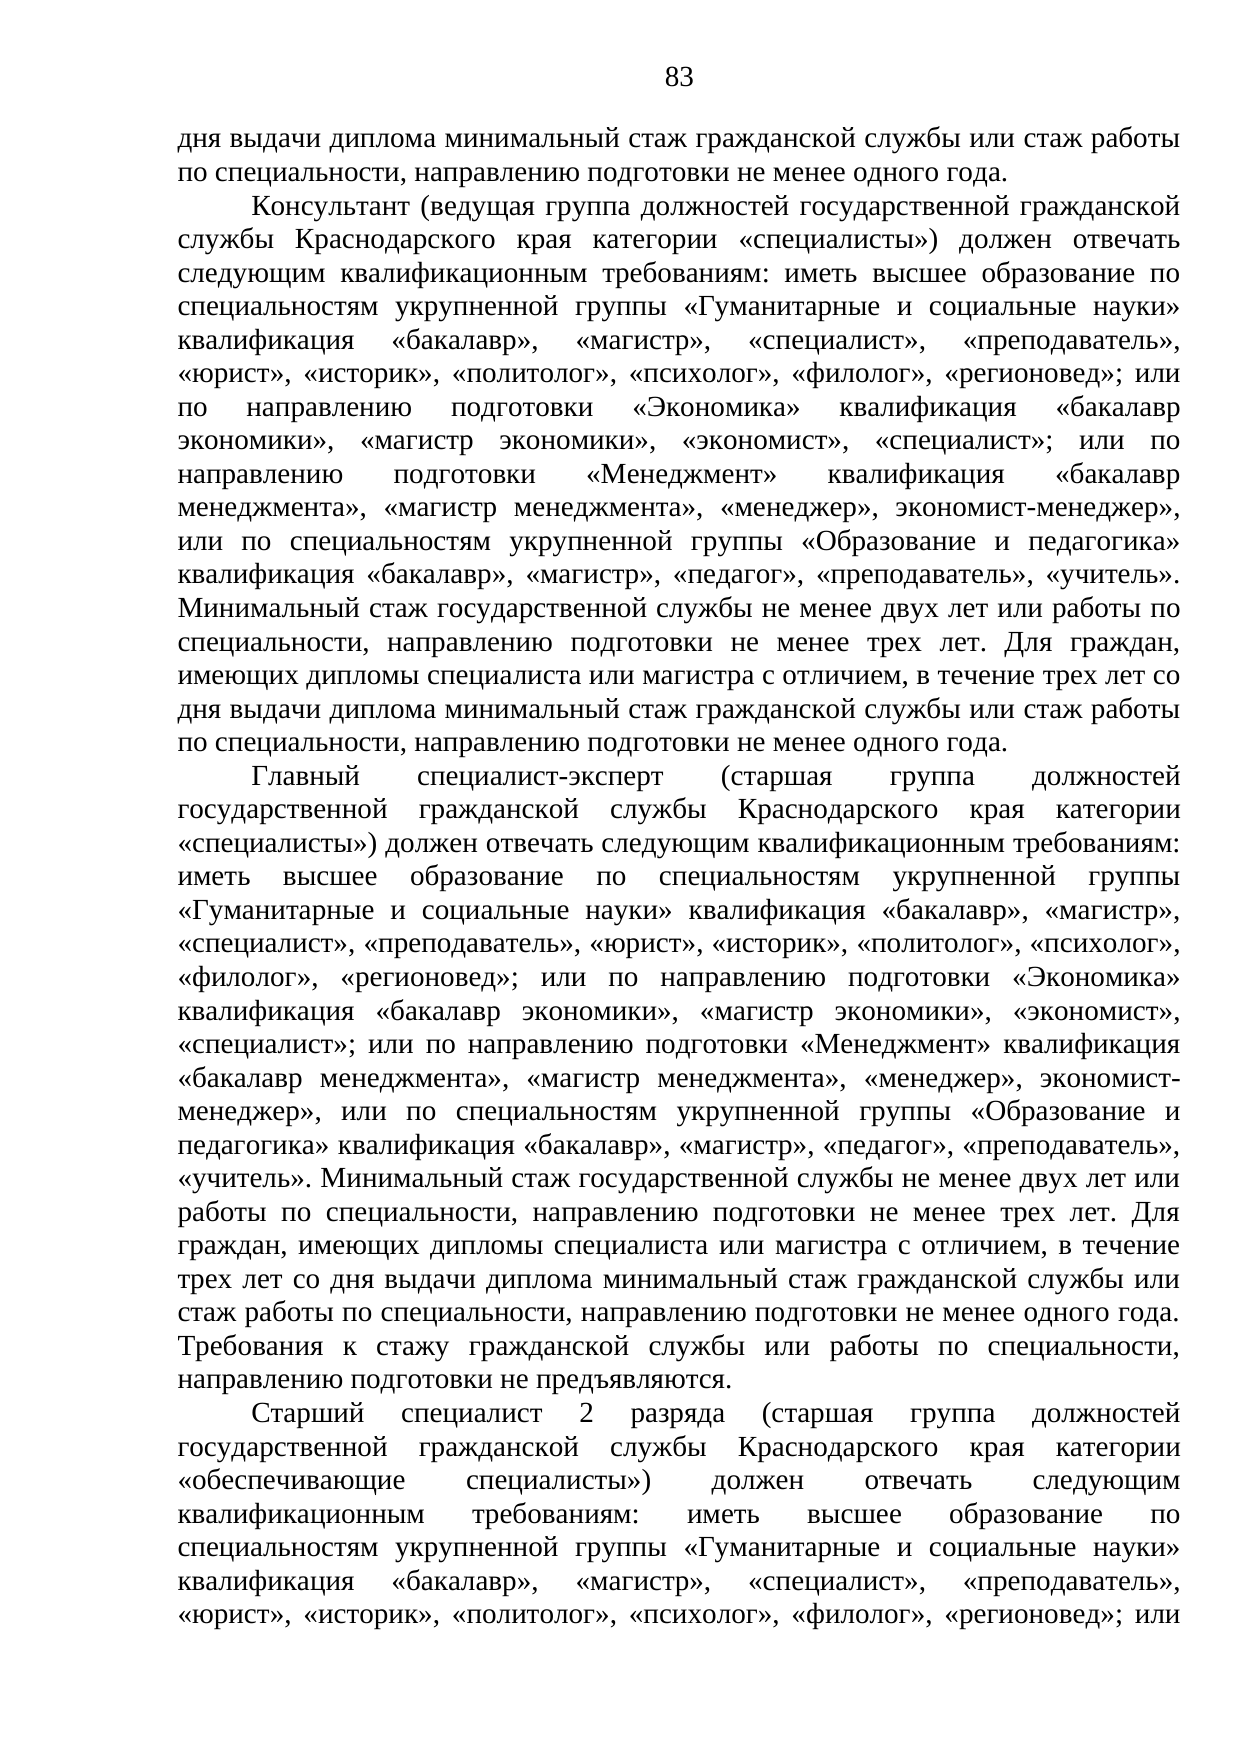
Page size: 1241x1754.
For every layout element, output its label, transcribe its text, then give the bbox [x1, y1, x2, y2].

text Главный специалист-эксперт (старшая группа должностей государственной гражданской службы Краснодарского края категории «специалисты») должен отвечать следующим квалификационным требованиям: иметь высшее образование по специальностям укрупненной группы «Гуманитарные и социальные науки» квалификация «бакалавр», «магистр», «специалист», «преподаватель», «юрист», «историк», «политолог», «психолог», «филолог», «регионовед»; или по направлению подготовки «Экономика» квалификация «бакалавр экономики», «магистр экономики», «экономист», «специалист»; или по направлению подготовки «Менеджмент» квалификация «бакалавр менеджмента», «магистр менеджмента», «менеджер», экономист-менеджер», или по специальностям укрупненной группы «Образование и педагогика» квалификация «бакалавр», «магистр», «педагог», «преподаватель», «учитель». Минимальный стаж государственной службы не менее двух лет или работы по специальности, направлению подготовки не менее трех лет. Для граждан, имеющих дипломы специалиста или магистра с отличием, в течение трех лет со дня выдачи диплома минимальный стаж гражданской службы или стаж работы по специальности, направлению подготовки не менее одного года. Требования к стажу гражданской службы или работы по специальности, направлению подготовки не предъявляются. [177, 758, 1181, 1395]
text Консультант (ведущая группа должностей государственной гражданской службы Краснодарского края категории «специалисты») должен отвечать следующим квалификационным требованиям: иметь высшее образование по специальностям укрупненной группы «Гуманитарные и социальные науки» квалификация «бакалавр», «магистр», «специалист», «преподаватель», «юрист», «историк», «политолог», «психолог», «филолог», «регионовед»; или по направлению подготовки «Экономика» квалификация «бакалавр экономики», «магистр экономики», «экономист», «специалист»; или по направлению подготовки «Менеджмент» квалификация «бакалавр менеджмента», «магистр менеджмента», «менеджер», экономист-менеджер», или по специальностям укрупненной группы «Образование и педагогика» квалификация «бакалавр», «магистр», «педагог», «преподаватель», «учитель». Минимальный стаж государственной службы не менее двух лет или работы по специальности, направлению подготовки не менее трех лет. Для граждан, имеющих дипломы специалиста или магистра с отличием, в течение трех лет со дня выдачи диплома минимальный стаж гражданской службы или стаж работы по специальности, направлению подготовки не менее одного года. [177, 188, 1181, 758]
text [177, 121, 1181, 188]
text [177, 1395, 1181, 1630]
